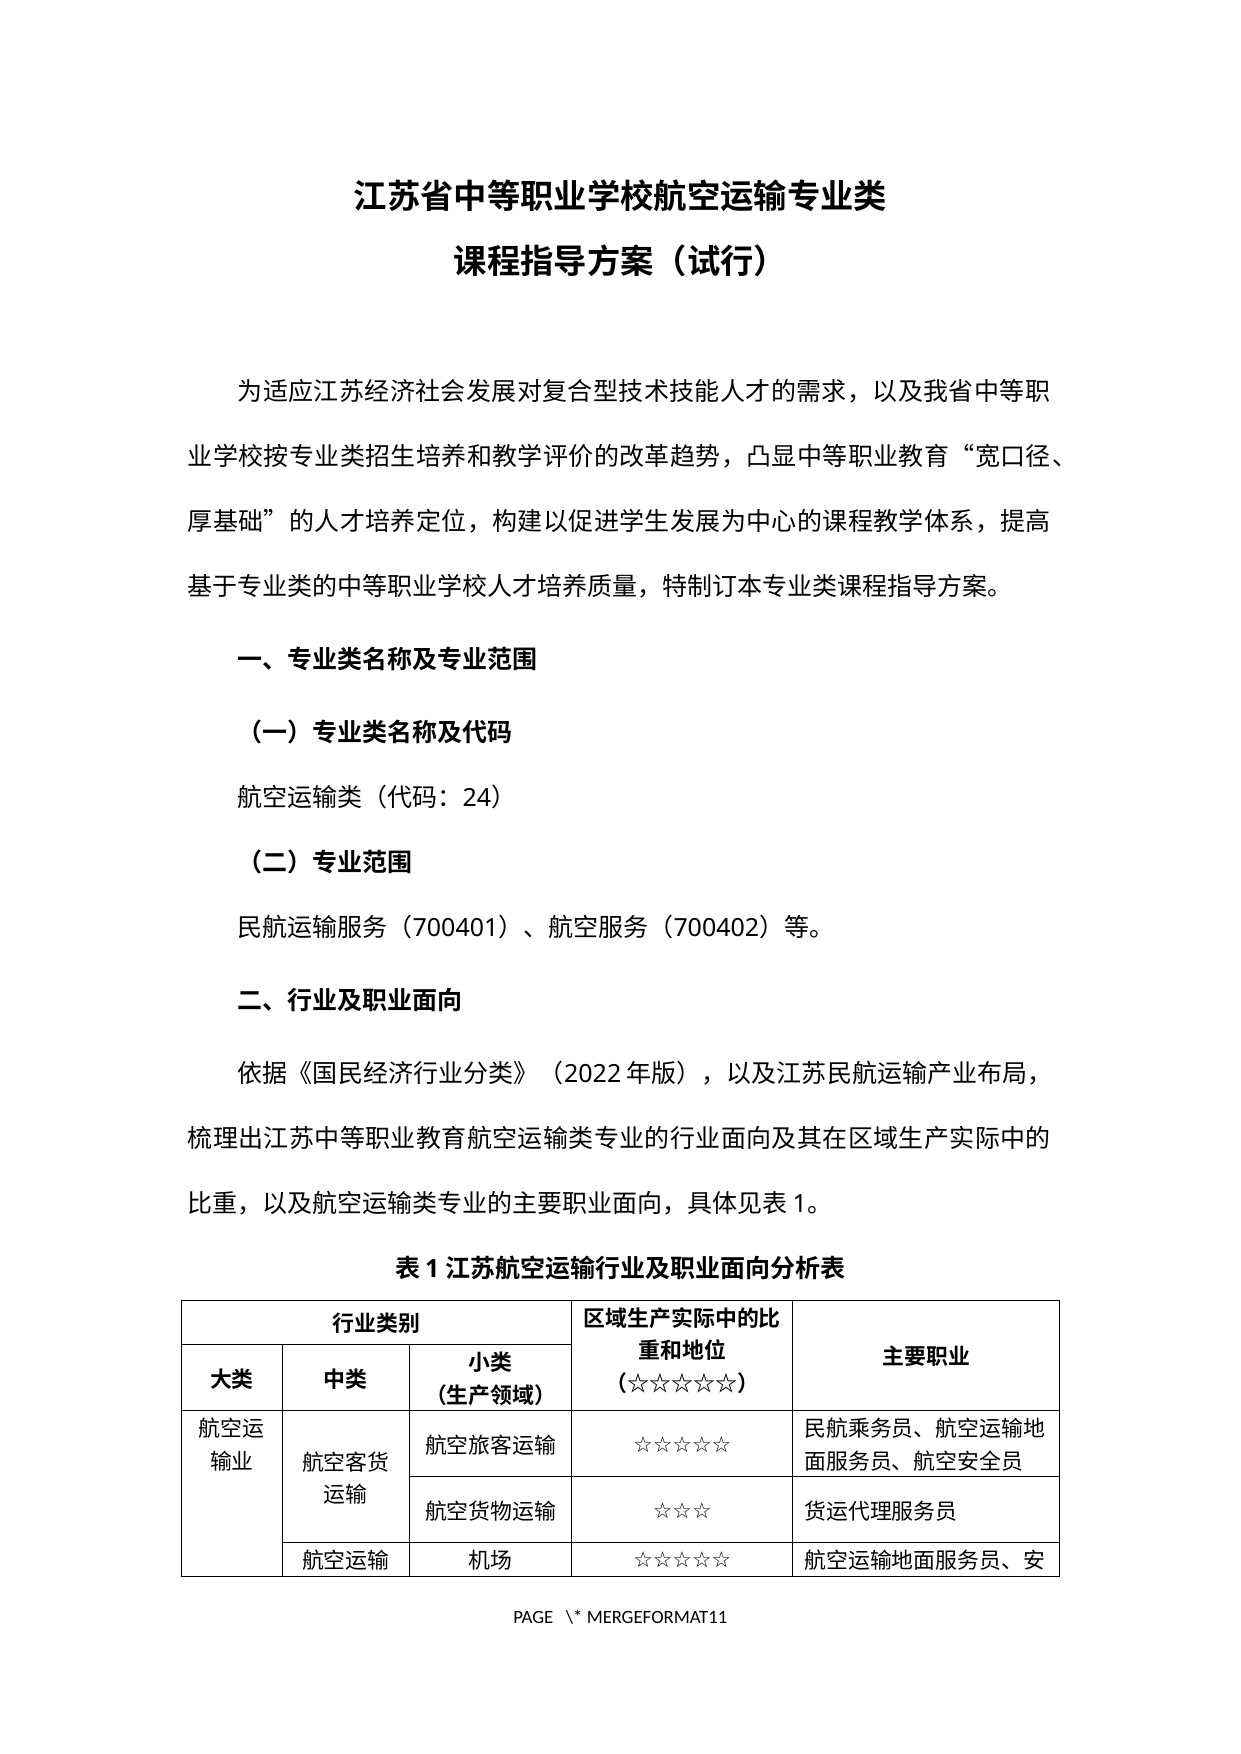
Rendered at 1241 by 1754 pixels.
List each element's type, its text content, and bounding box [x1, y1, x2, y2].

text 为适应江苏经济社会发展对复合型技术技能人才的需求，以及我省中等职业学校按专业类招生培养和教学评价的改革趋势，凸显中等职业教育“宽口径、厚基础”的人才培养定位，构建以促进学生发展为中心的课程教学体系，提高基于专业类的中等职业学校人才培养质量，特制订本专业类课程指导方案。 [187, 357, 1053, 617]
table_cell ☆☆☆☆☆ [572, 1543, 792, 1576]
table_cell 航空运输业 [182, 1411, 282, 1576]
table_cell 航空旅客运输 [410, 1411, 571, 1476]
text （二）专业范围 [187, 828, 1053, 893]
table_cell 航空货物运输 [410, 1477, 571, 1542]
text （一）专业类名称及代码 [187, 698, 1053, 763]
table_cell 货运代理服务员 [793, 1477, 1059, 1542]
table_cell ☆☆☆ [572, 1477, 792, 1542]
table_cell 航空运输辅助活动 [283, 1543, 409, 1576]
table_cell 民航乘务员、航空运输地面服务员、航空安全员 [793, 1411, 1059, 1476]
table_header 行业类别 [182, 1301, 571, 1344]
text 航空运输类（代码：24） [187, 763, 1053, 828]
text 依据《国民经济行业分类》（2022年版），以及江苏民航运输产业布局，梳理出江苏中等职业教育航空运输类专业的行业面向及其在区域生产实际中的比重，以及航空运输类专业的主要职业面向，具体见表1。 [187, 1039, 1053, 1234]
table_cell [793, 1543, 1059, 1576]
text 二、行业及职业面向 [187, 966, 1053, 1031]
text 民航运输服务（700401）、航空服务（700402）等。 [187, 893, 1053, 958]
table_header 主要职业 [793, 1301, 1059, 1410]
table_cell 机场 [410, 1543, 571, 1576]
table_cell 小类 （生产领域） [410, 1345, 571, 1410]
table_header 区域生产实际中的比重和地位 （☆☆☆☆☆） [572, 1301, 792, 1410]
table_cell 大类 [182, 1345, 282, 1410]
text 江苏省中等职业学校航空运输专业类 [187, 162, 1053, 227]
table_cell 航空客货运输 [283, 1411, 409, 1542]
table_cell ☆☆☆☆☆ [572, 1411, 792, 1476]
text 课程指导方案（试行） [187, 227, 1053, 292]
text 一、专业类名称及专业范围 [187, 625, 1053, 690]
table_cell 中类 [283, 1345, 409, 1410]
text 表1 江苏航空运输行业及职业面向分析表 [187, 1234, 1053, 1299]
